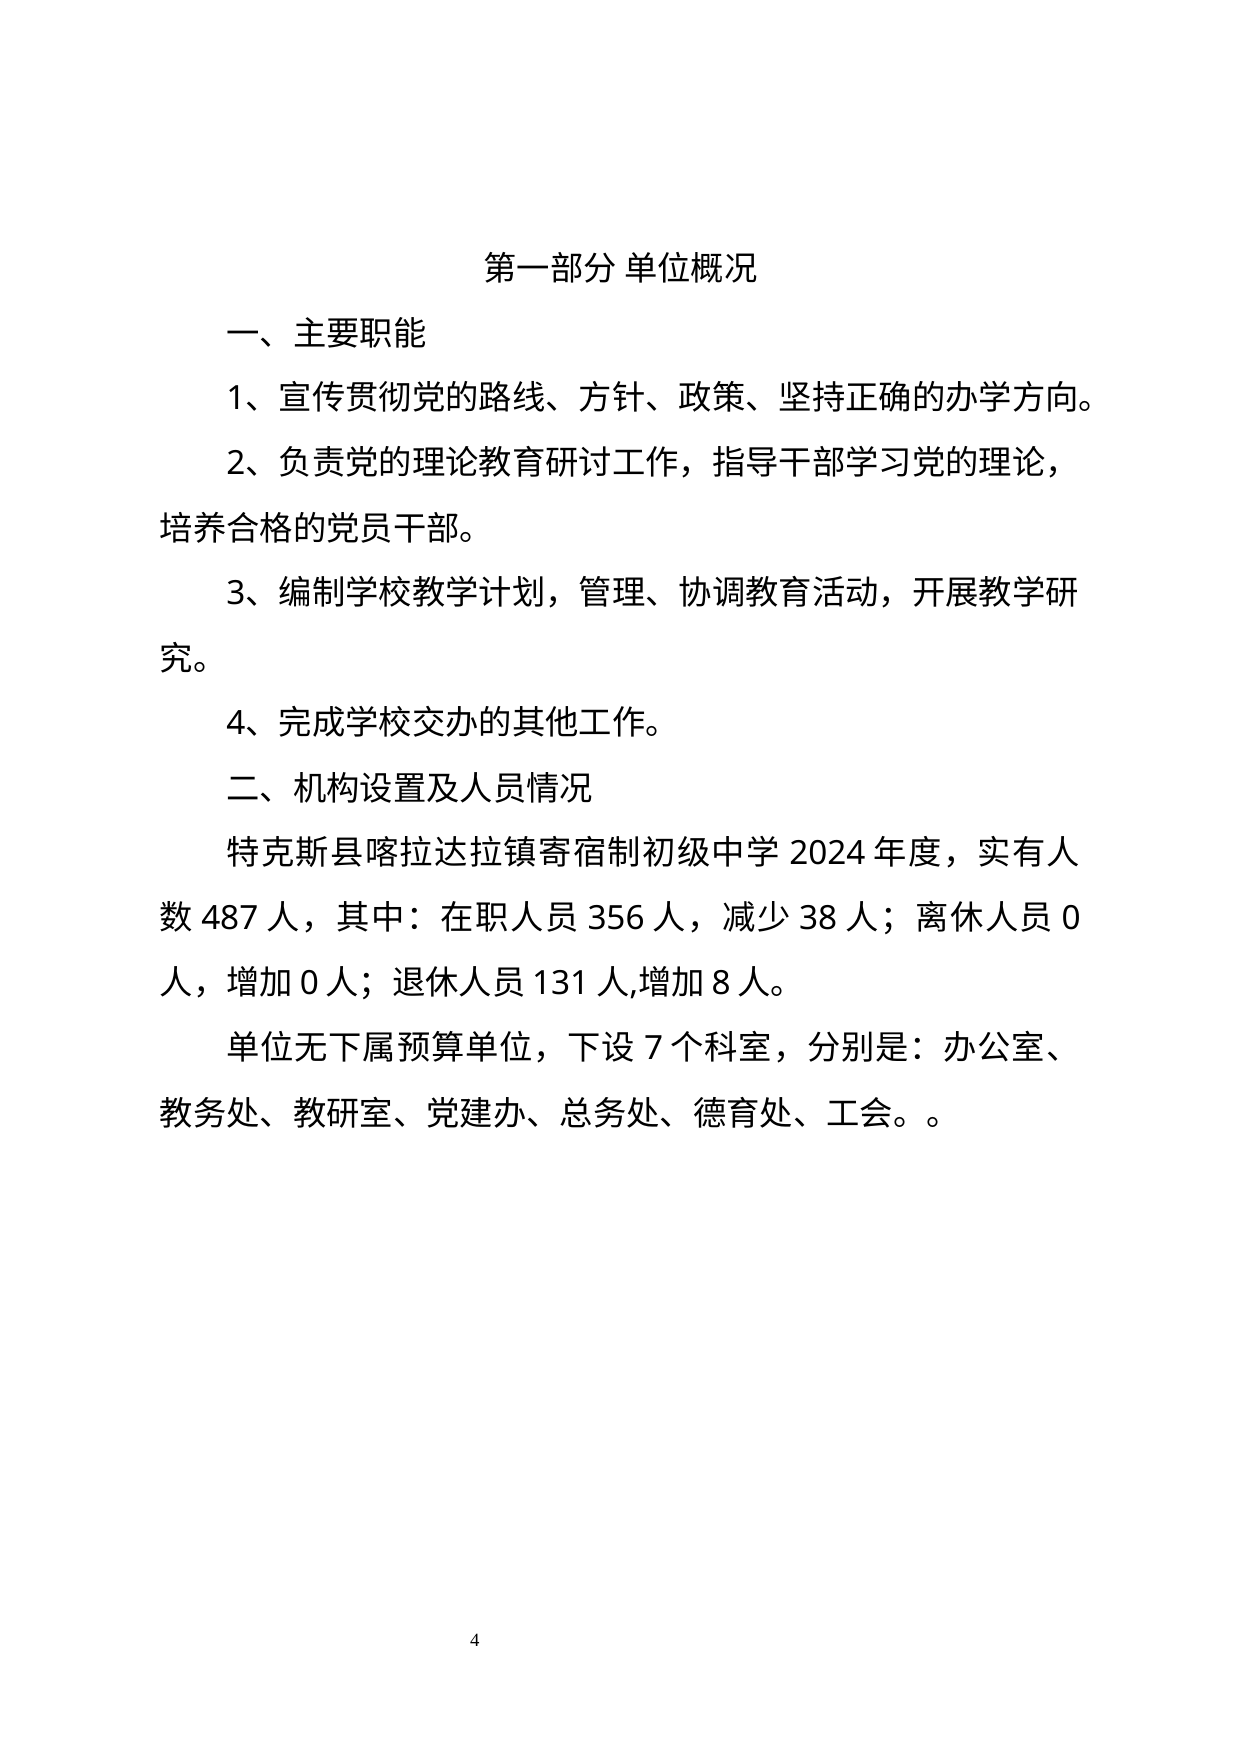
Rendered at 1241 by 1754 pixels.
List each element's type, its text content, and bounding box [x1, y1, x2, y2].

text 单位无下属预算单位，下设7个科室，分别是：办公室、教务处、教研室、党建办、总务处、德育处、工会。。 [159, 1013, 1081, 1143]
text 4、完成学校交办的其他工作。 [159, 688, 1081, 753]
text 一、主要职能 [159, 298, 1081, 363]
text 1、宣传贯彻党的路线、方针、政策、坚持正确的办学方向。 [159, 363, 1081, 428]
text 2、负责党的理论教育研讨工作，指导干部学习党的理论，培养合格的党员干部。 [159, 428, 1081, 558]
text 第一部分 单位概况 [159, 233, 1081, 298]
text 3、编制学校教学计划，管理、协调教育活动，开展教学研究。 [159, 558, 1081, 688]
text 特克斯县喀拉达拉镇寄宿制初级中学2024年度，实有人数487人，其中：在职人员356人，减少38人；离休人员0人，增加0人；退休人员131人,增加8人。 [159, 818, 1081, 1013]
text 二、机构设置及人员情况 [159, 753, 1081, 818]
